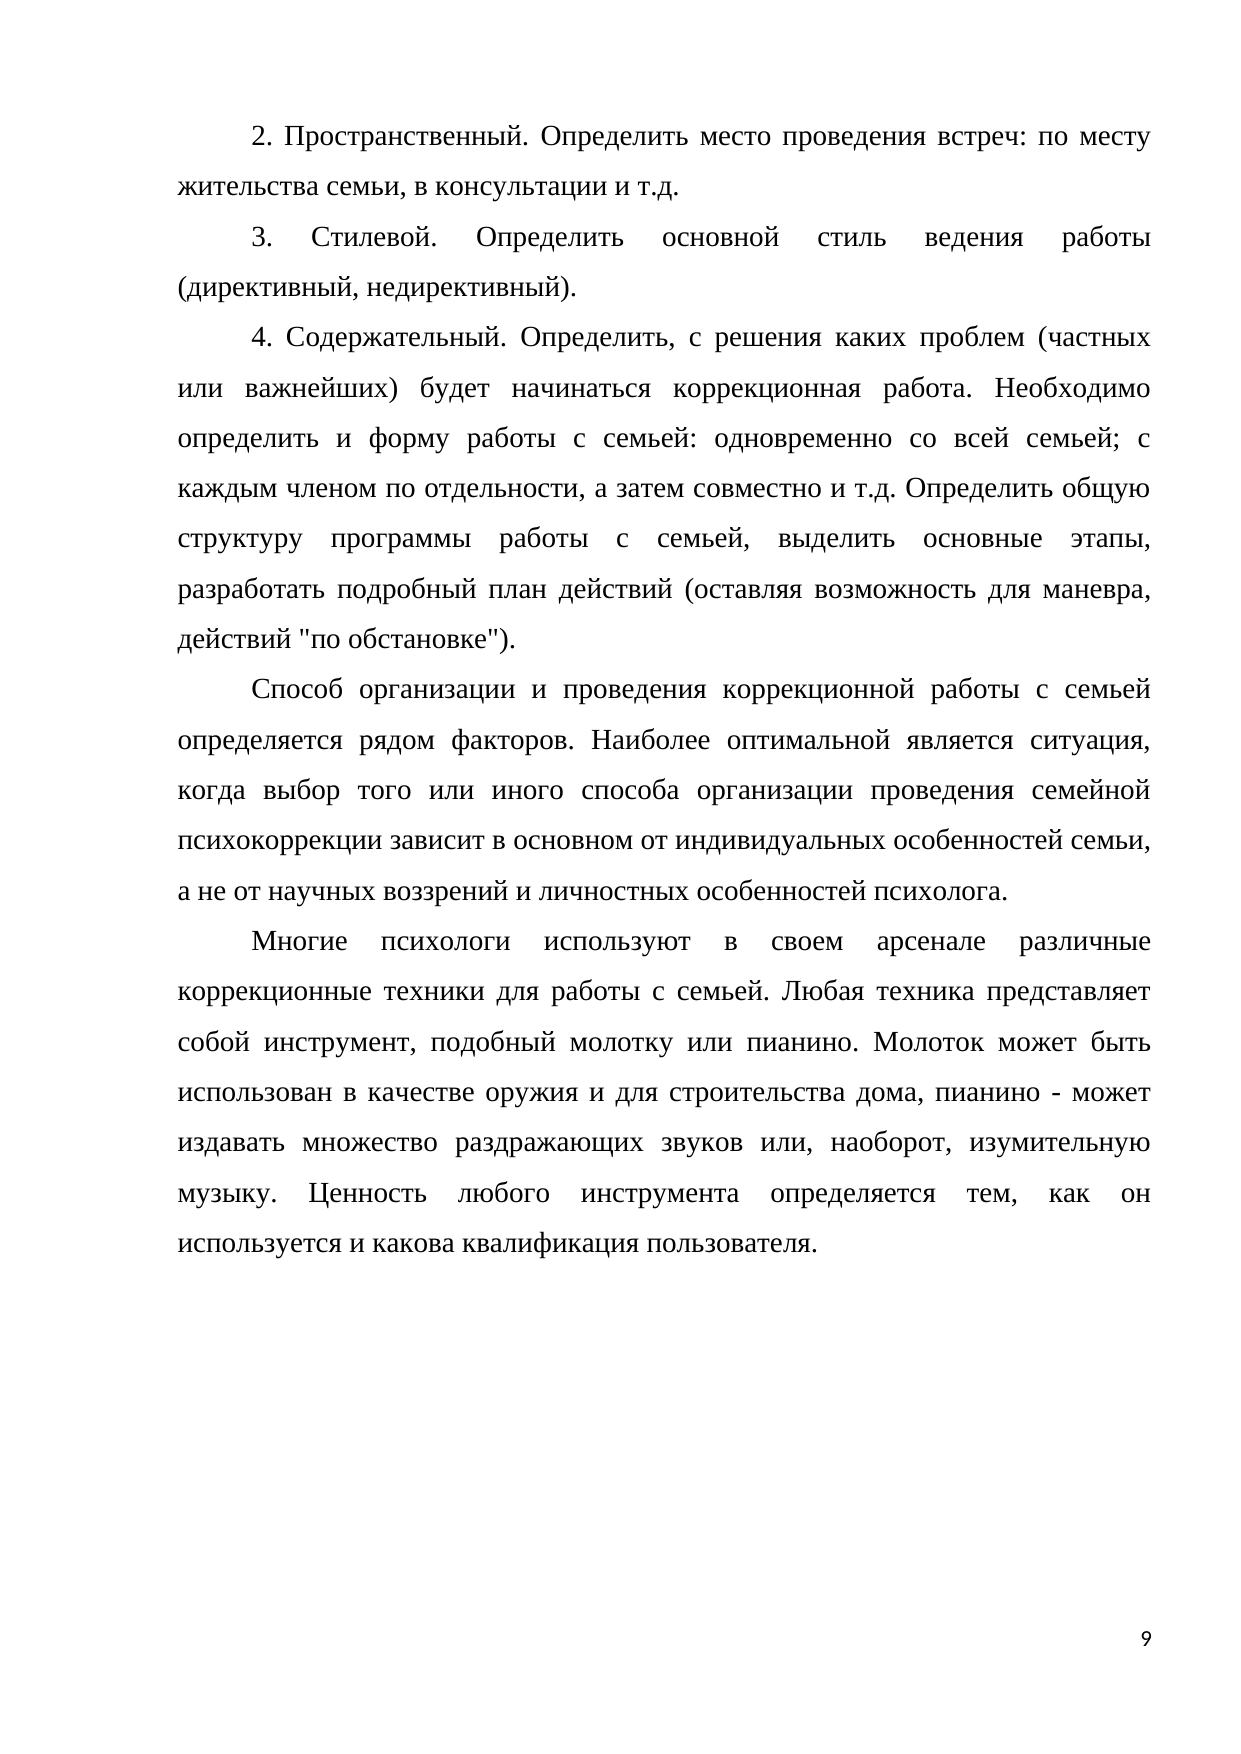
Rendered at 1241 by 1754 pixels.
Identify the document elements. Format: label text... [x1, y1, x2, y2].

text 3. Стилевой. Определить основной стиль ведения работы (директивный, недирективный). [177, 219, 1152, 303]
text Способ организации и проведения коррекционной работы с семьей определяется рядом факторов. Наиболее оптимальной является ситуация, когда выбор того или иного способа организации проведения семейной психокоррекции зависит в основном от индивидуальных особенностей семьи, а не от научных воззрений и личностных особенностей психолога. [177, 672, 1152, 906]
text Многие психологи используют в своем арсенале различные коррекционные техники для работы с семьей. Любая техника представляет собой инструмент, подобный молотку или пианино. Молоток может быть использован в качестве оружия и для строительства дома, пианино - может издавать множество раздражающих звуков или, наоборот, изумительную музыку. Ценность любого инструмента определяется тем, как он используется и какова квалификация пользователя. [177, 923, 1152, 1258]
text 2. Пространственный. Определить место проведения встреч: по месту жительства семьи, в консультации и т.д. [177, 118, 1152, 202]
text 4. Содержательный. Определить, с решения каких проблем (частных или важнейших) будет начинаться коррекционная работа. Необходимо определить и форму работы с семьей: одновременно со всей семьей; с каждым членом по отдельности, а затем совместно и т.д. Определить общую структуру программы работы с семьей, выделить основные этапы, разработать подробный план действий (оставляя возможность для маневра, действий "по обстановке"). [177, 319, 1152, 655]
